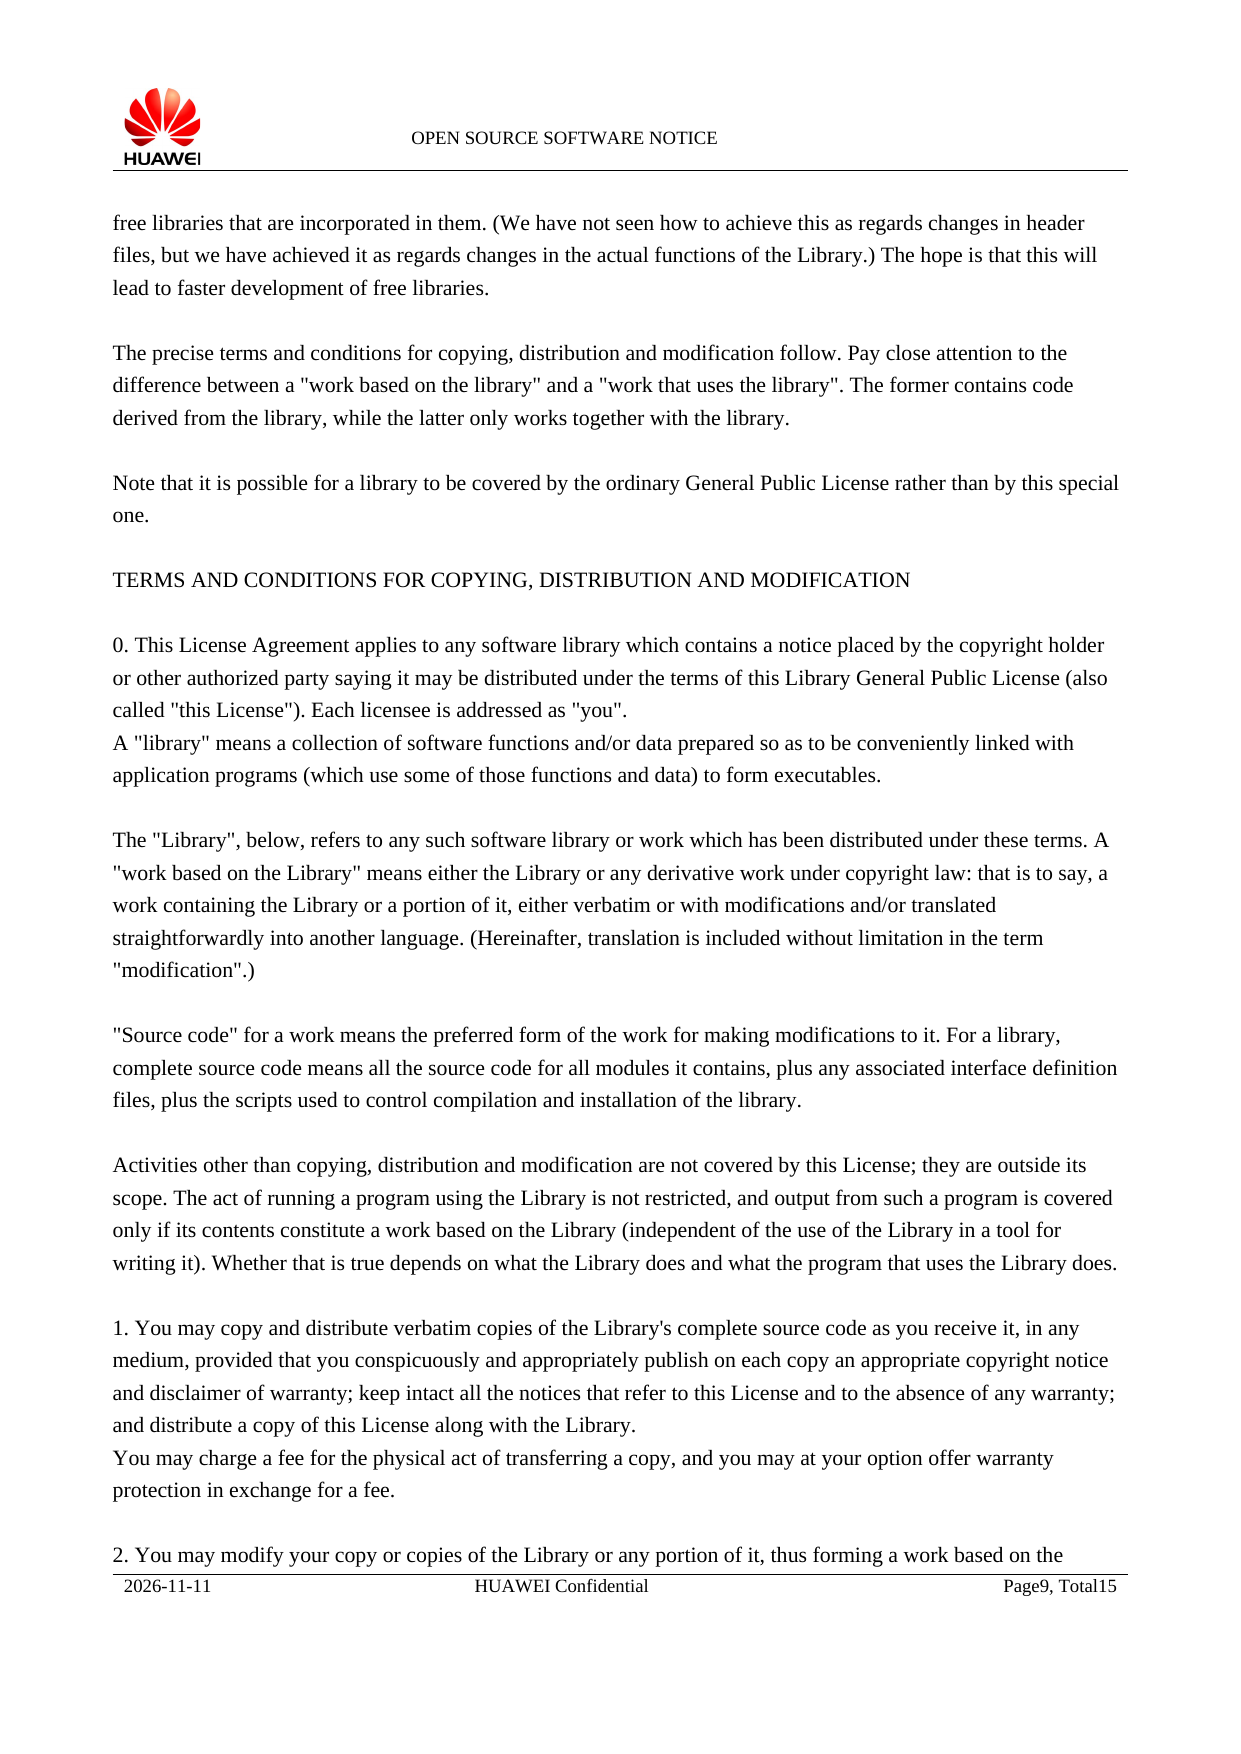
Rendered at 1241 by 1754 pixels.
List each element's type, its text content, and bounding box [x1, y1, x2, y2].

picture [124, 88, 201, 165]
